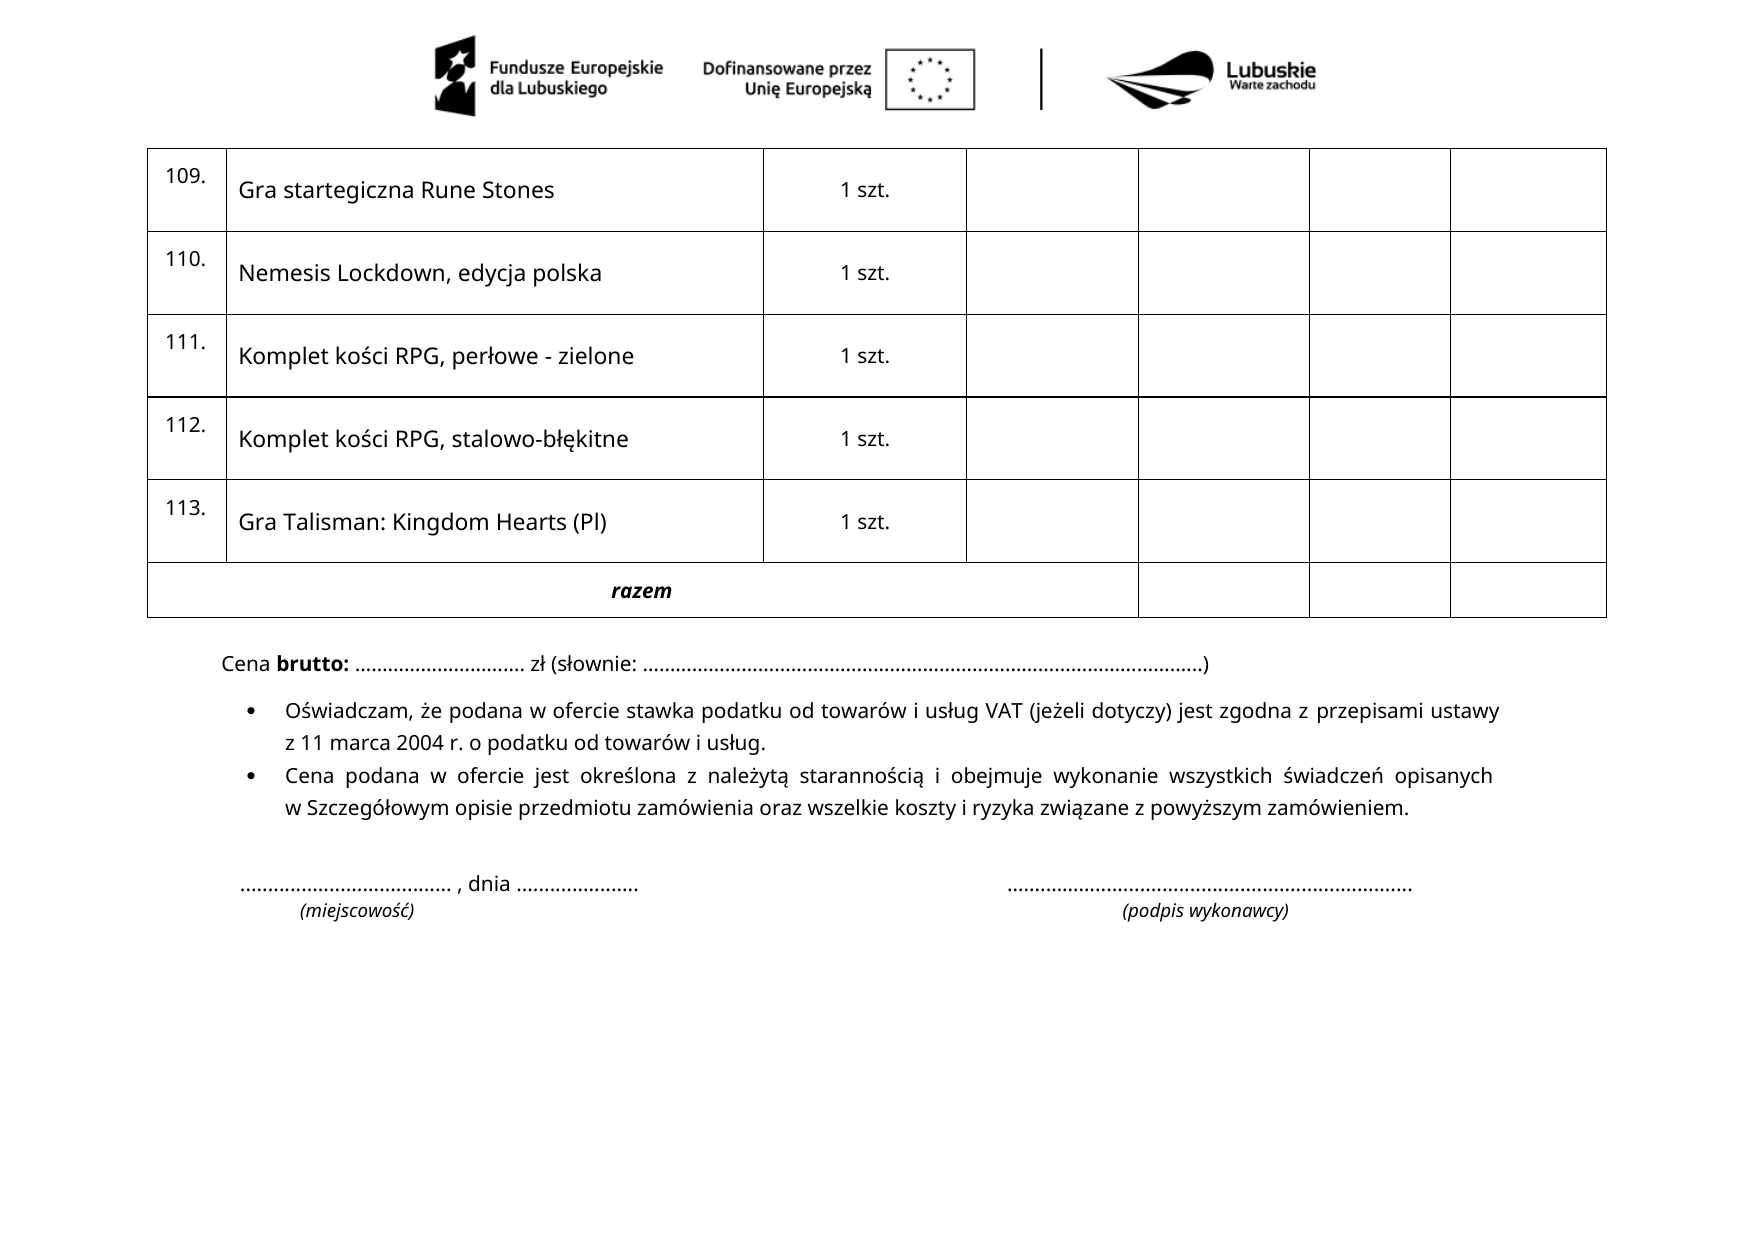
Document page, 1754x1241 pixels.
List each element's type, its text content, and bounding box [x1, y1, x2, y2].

table_cell [1451, 149, 1606, 231]
text ...................................... , dnia ...................... …….………......................................................... [148, 869, 1606, 897]
table_cell [1310, 480, 1450, 562]
table_cell razem [148, 563, 1138, 617]
table_cell [1451, 315, 1606, 396]
table_cell 1 szt. [764, 149, 966, 231]
table_cell 1 szt. [764, 398, 966, 479]
table_cell [1451, 398, 1606, 479]
table_cell [1139, 563, 1309, 617]
table_cell 1 szt. [764, 232, 966, 313]
table_cell [1310, 149, 1450, 231]
table_cell [1139, 232, 1309, 313]
table_cell [967, 480, 1138, 562]
table_cell Komplet kości RPG, perłowe - zielone [227, 315, 763, 396]
table_cell [148, 315, 226, 396]
table_cell [1310, 563, 1450, 617]
table_cell [1451, 480, 1606, 562]
table_cell [1310, 315, 1450, 396]
text (miejscowość) (podpis wykonawcy) [221, 897, 1606, 923]
table_cell 1 szt. [764, 315, 966, 396]
table_cell Nemesis Lockdown, edycja polska [227, 232, 763, 313]
table_cell [148, 398, 226, 479]
table_cell [1451, 232, 1606, 313]
list Oświadczam, że podana w ofercie stawka podatku od towarów i usług VAT (jeżeli dotyczy) jest zgodna z przepisami ustawy z 11 marca 2004 r. o podatku od towarów i usług. [247, 696, 1506, 757]
table_cell [1451, 563, 1606, 617]
table_cell Gra startegiczna Rune Stones [227, 149, 763, 231]
table_cell [967, 149, 1138, 231]
table_cell [1310, 232, 1450, 313]
picture [404, 28, 1350, 133]
text Cena brutto: …………………………. zł (słownie: ………………………………………………………………………………………...) [221, 649, 1606, 677]
table_cell [1139, 149, 1309, 231]
table_cell [1139, 315, 1309, 396]
table_cell [967, 398, 1138, 479]
table_cell [1310, 398, 1450, 479]
table_cell [967, 315, 1138, 396]
table_cell [148, 232, 226, 313]
table_cell [967, 232, 1138, 313]
list Cena podana w ofercie jest określona z należytą starannością i obejmuje wykonanie wszystkich świadczeń opisanych w Szczegółowym opisie przedmiotu zamówienia oraz wszelkie koszty i ryzyka związane z powyższym zamówieniem. [247, 761, 1506, 822]
table_cell [148, 149, 226, 231]
table_cell Komplet kości RPG, stalowo-błękitne [227, 398, 763, 479]
table_cell [1139, 398, 1309, 479]
table_cell [148, 480, 226, 562]
table_cell Gra Talisman: Kingdom Hearts (Pl) [227, 480, 763, 562]
table_cell [1139, 480, 1309, 562]
table_cell 1 szt. [764, 480, 966, 562]
